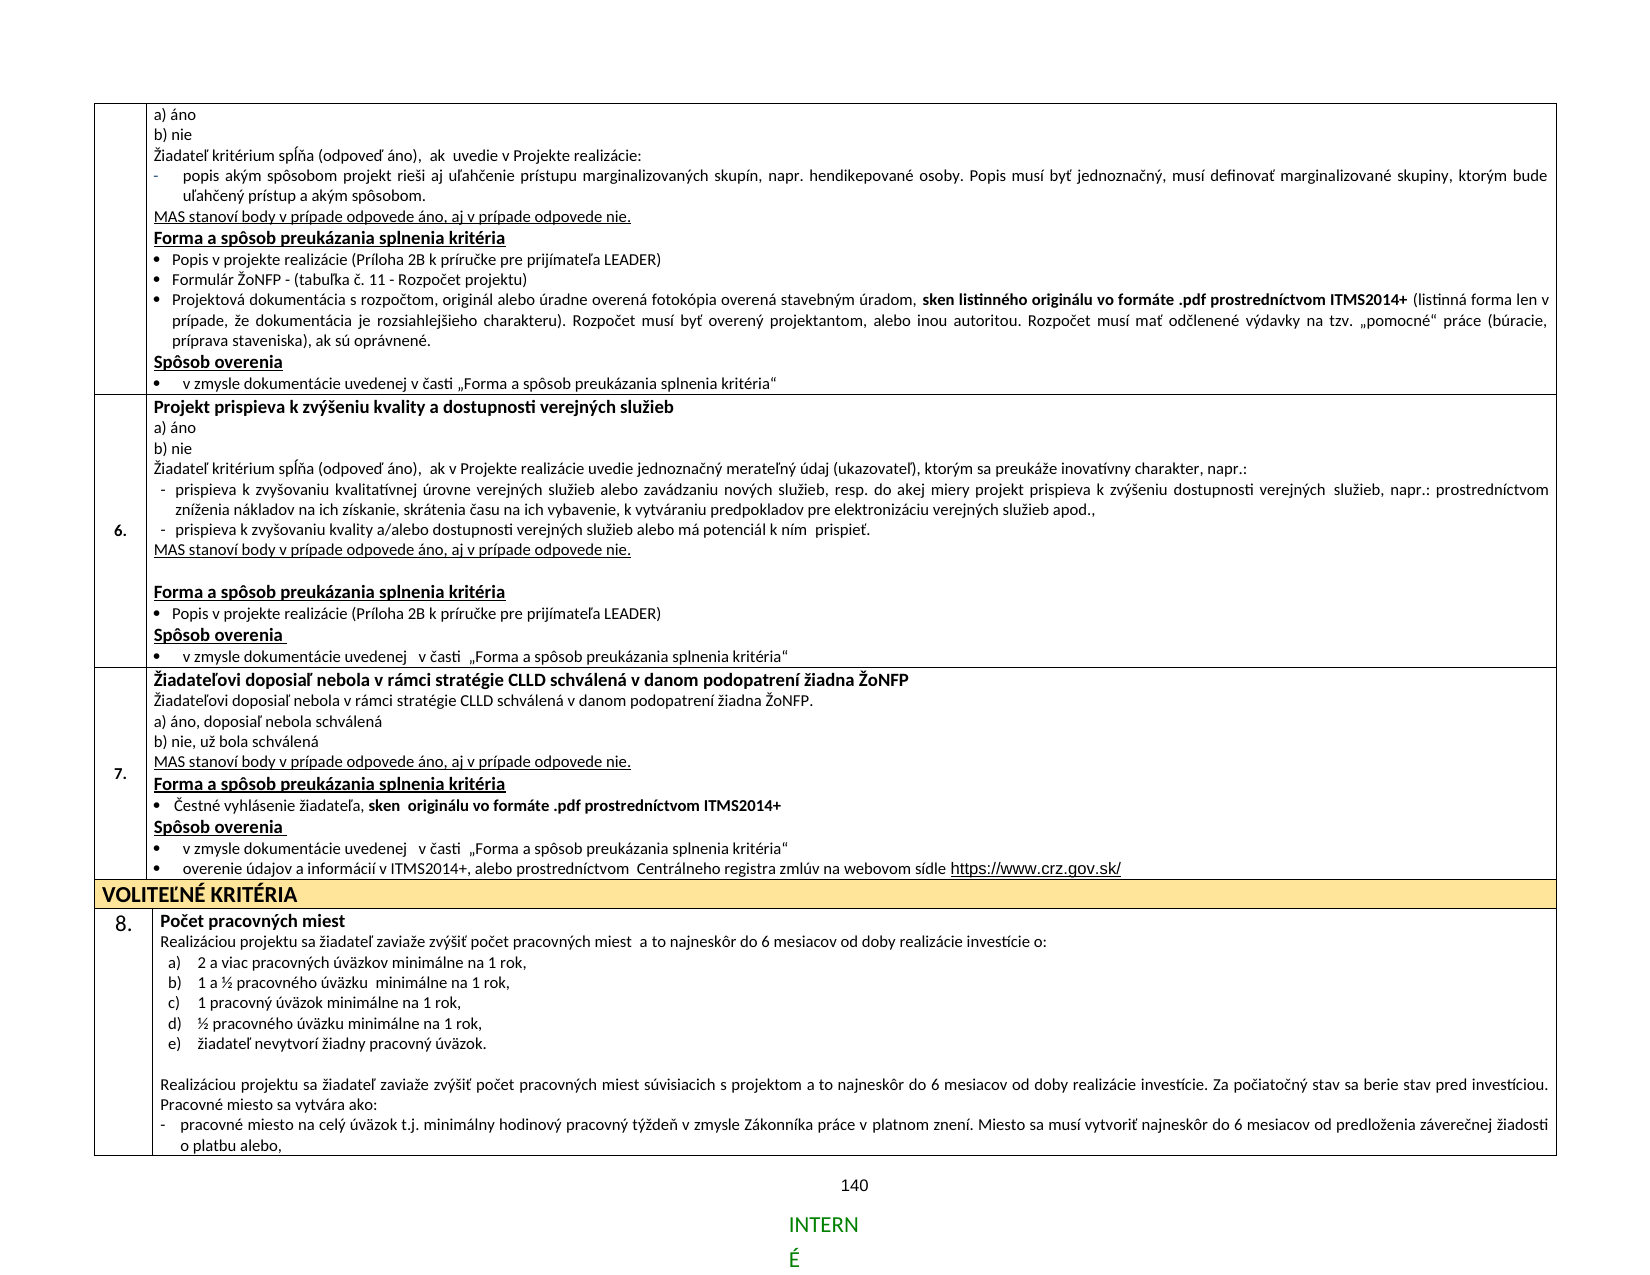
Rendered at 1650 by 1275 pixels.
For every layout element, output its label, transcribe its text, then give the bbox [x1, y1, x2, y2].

table_cell Projekt prispieva k zvýšeniu kvality a dostupnosti verejných služieb a) áno b) nie Žiadateľ kritérium spĺňa (odpoveď áno), ak v Projekte realizácie uvedie jednoznačný merateľný údaj (ukazovateľ), ktorým sa preukáže inovatívny charakter, napr.: prispieva k zvyšovaniu kvalitatívnej úrovne verejných služieb alebo zavádzaniu nových služieb, resp. do akej miery projekt prispieva k zvýšeniu dostupnosti verejných služieb, napr.: prostredníctvom zníženia nákladov na ich získanie, skrátenia času na ich vybavenie, k vytváraniu predpokladov pre elektronizáciu verejných služieb apod., prispieva k zvyšovaniu kvality a/alebo dostupnosti verejných služieb alebo má potenciál k ním prispieť. MAS stanoví body v prípade odpovede áno, aj v prípade odpovede nie. Forma a spôsob preukázania splnenia kritéria Popis v projekte realizácie (Príloha 2B k príručke pre prijímateľa LEADER) Spôsob overenia v zmysle dokumentácie uvedenej v časti „Forma a spôsob preukázania splnenia kritéria“ [147, 395, 1556, 667]
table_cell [147, 104, 1556, 394]
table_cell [153, 909, 1556, 1155]
table_cell VOLITEĽNÉ KRITÉRIA [95, 880, 1556, 908]
table_cell 7. [95, 668, 146, 879]
table_cell 6. [95, 395, 146, 667]
table_cell Žiadateľovi doposiaľ nebola v rámci stratégie CLLD schválená v danom podopatrení žiadna ŽoNFP Žiadateľovi doposiaľ nebola v rámci stratégie CLLD schválená v danom podopatrení žiadna ŽoNFP. a) áno, doposiaľ nebola schválená b) nie, už bola schválená MAS stanoví body v prípade odpovede áno, aj v prípade odpovede nie. Forma a spôsob preukázania splnenia kritéria Čestné vyhlásenie žiadateľa, sken originálu vo formáte .pdf prostredníctvom ITMS2014+ Spôsob overenia v zmysle dokumentácie uvedenej v časti „Forma a spôsob preukázania splnenia kritéria“ overenie údajov a informácií v ITMS2014+, alebo prostredníctvom Centrálneho registra zmlúv na webovom sídle https://www.crz.gov.sk/ [147, 668, 1556, 879]
table_cell 5. [95, 104, 146, 394]
table_cell 8. [95, 909, 152, 1155]
